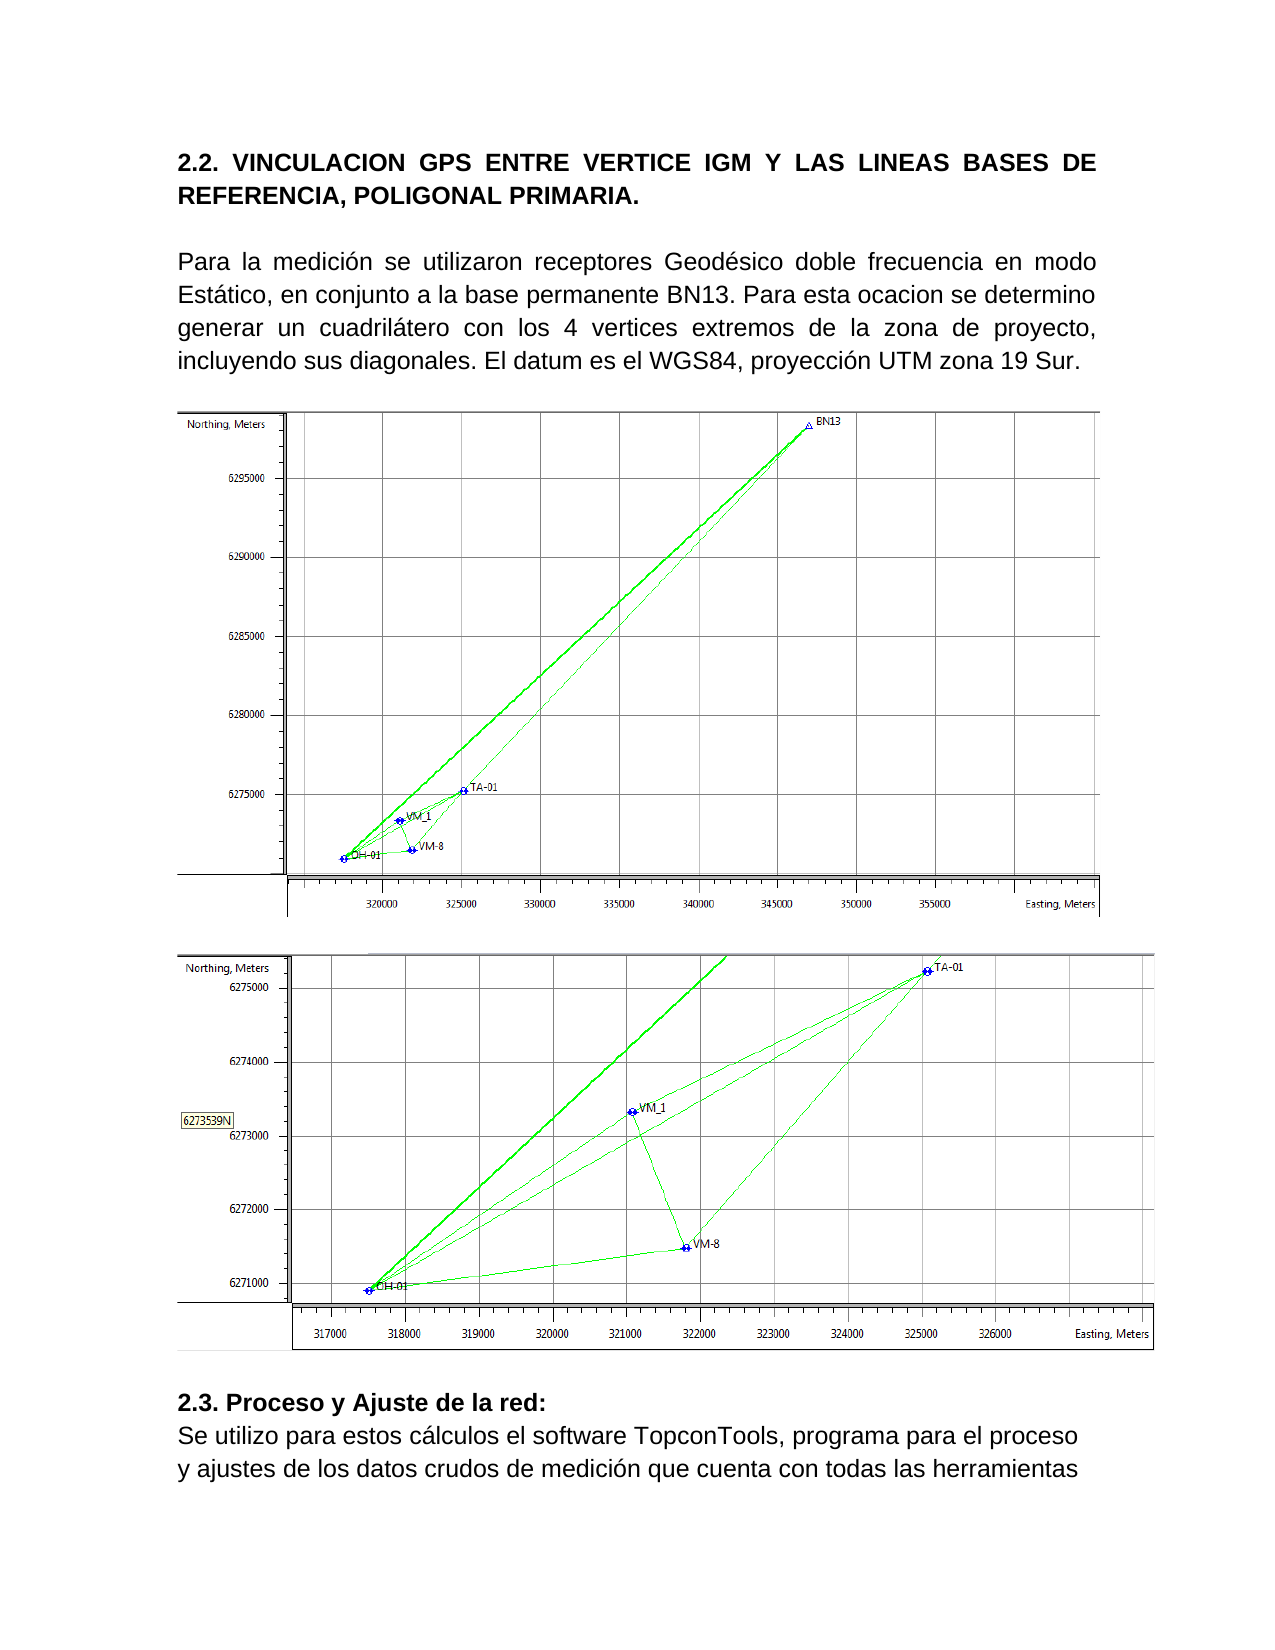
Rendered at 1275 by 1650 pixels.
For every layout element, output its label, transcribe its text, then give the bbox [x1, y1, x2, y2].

text Se utilizo para estos cálculos el software TopconTools, programa para el proceso [177, 1421, 1098, 1449]
text Para la medición se utilizaron receptores Geodésico doble frecuencia en modo Estático, en conjunto a la base permanente BN13. Para esta ocacion se determino generar un cuadrilátero con los 4 vertices extremos de la zona de proyecto, incluyendo sus diagonales. El datum es el WGS84, proyección UTM zona 19 Sur. [177, 247, 1098, 374]
picture [177, 953, 1155, 1351]
picture [177, 411, 1101, 917]
text y ajustes de los datos crudos de medición que cuenta con todas las herramientas [177, 1454, 1098, 1483]
text 2.3. Proceso y Ajuste de la red: [177, 1388, 1098, 1417]
text 2.2. VINCULACION GPS ENTRE VERTICE IGM Y LAS LINEAS BASES DE REFERENCIA, POLIGONAL PRIMARIA. [177, 148, 1098, 209]
